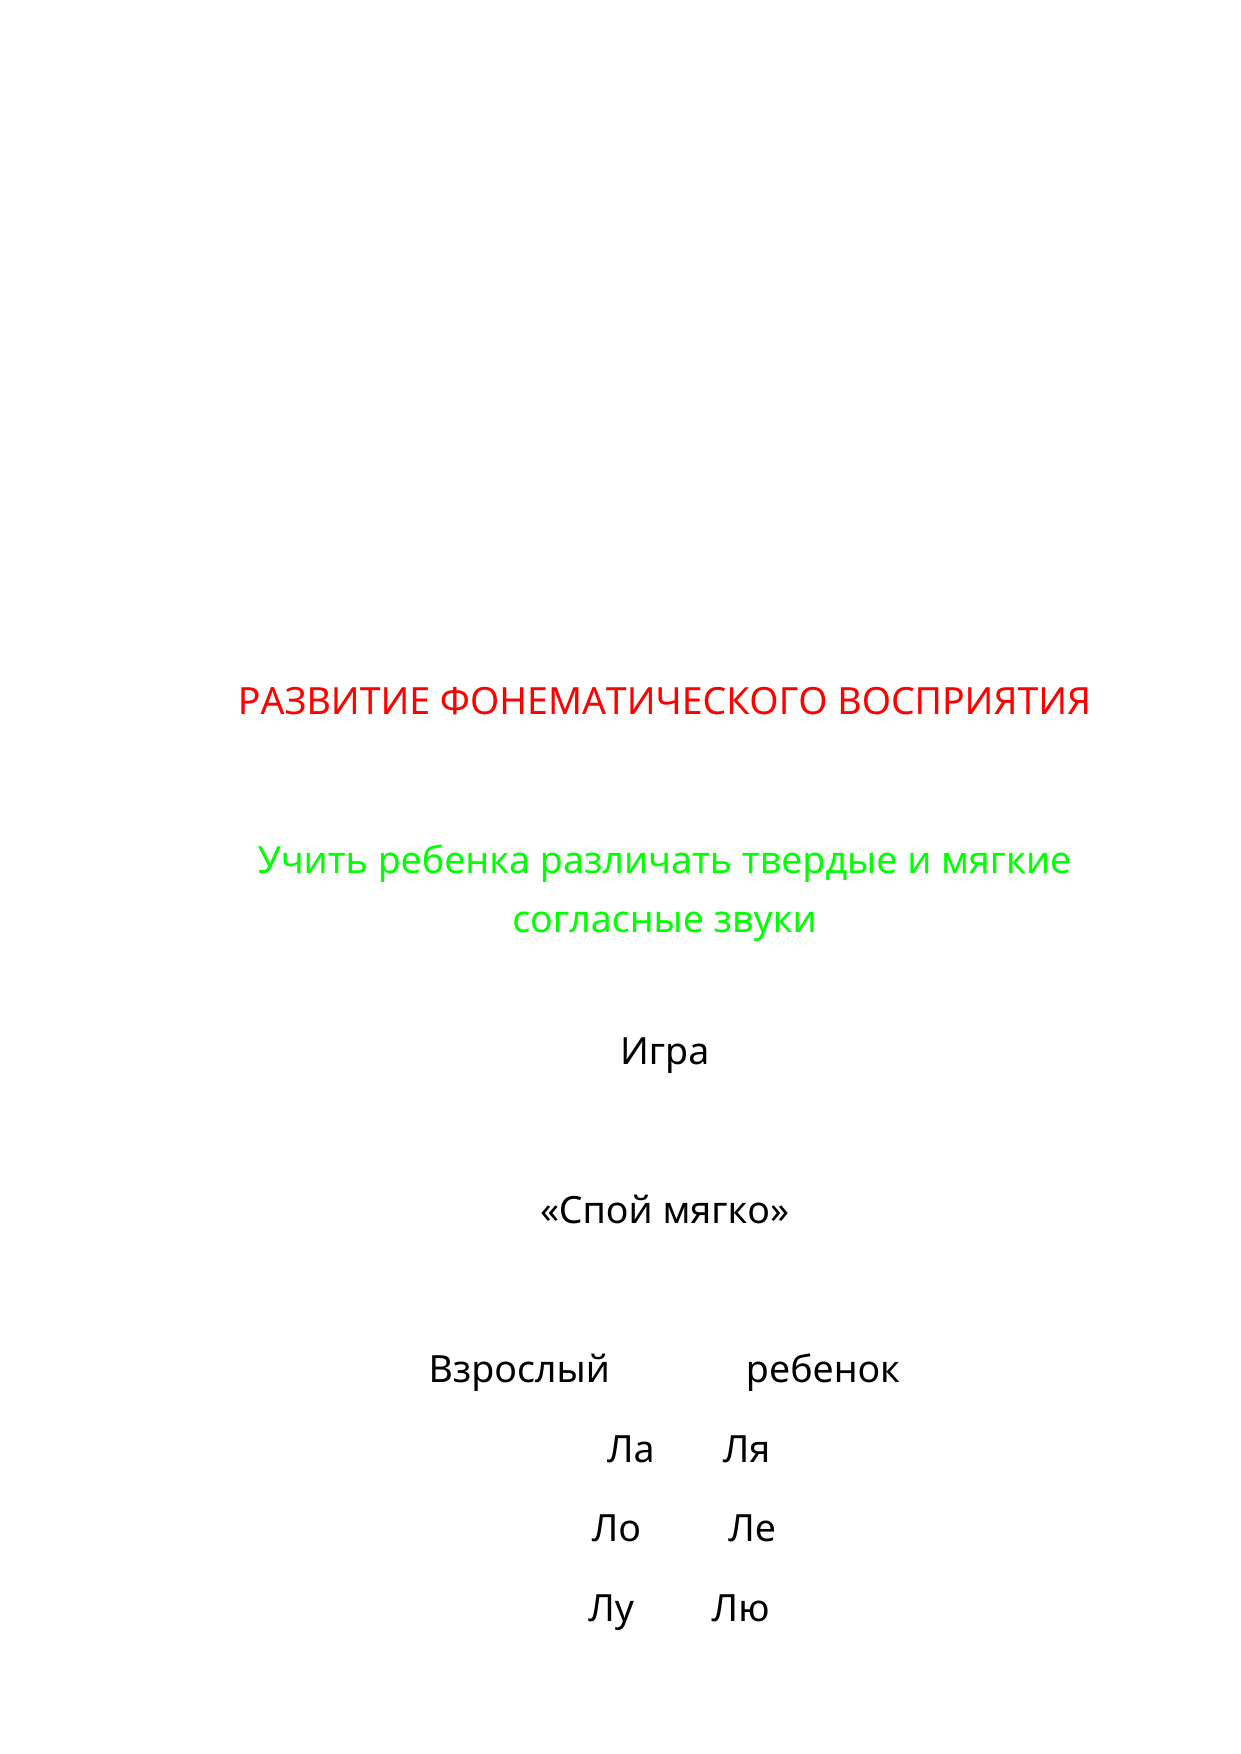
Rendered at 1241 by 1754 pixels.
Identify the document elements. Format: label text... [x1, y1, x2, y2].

text Игра [177, 1024, 1152, 1076]
text Лу Лю [177, 1581, 1152, 1632]
text Ла Ля [177, 1422, 1152, 1473]
text РАЗВИТИЕ ФОНЕМАТИЧЕСКОГО ВОСПРИЯТИЯ [177, 674, 1152, 726]
text «Спой мягко» [177, 1183, 1152, 1234]
text Ло Ле [177, 1501, 1152, 1552]
text Взрослый ребенок [177, 1342, 1152, 1393]
text Учить ребенка различать твердые и мягкие согласные звуки [177, 833, 1152, 943]
